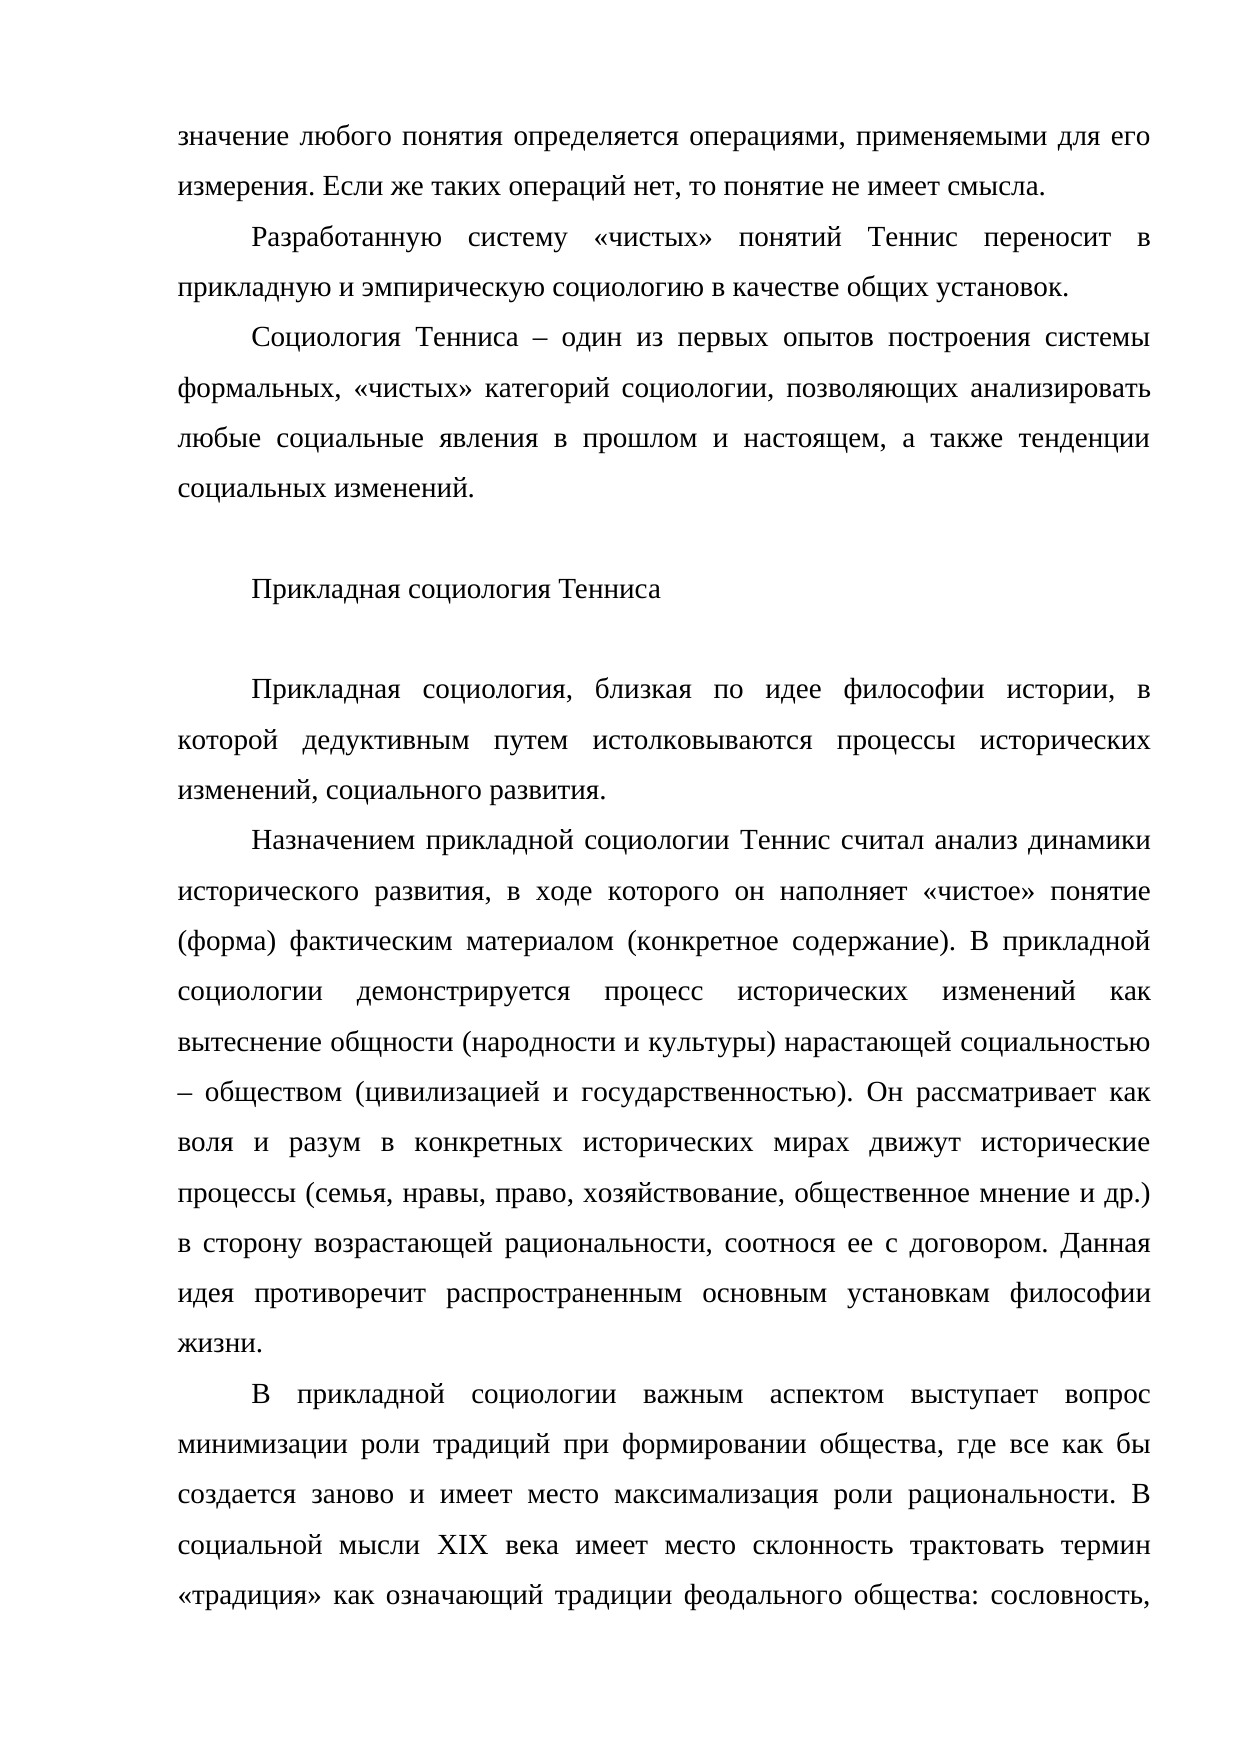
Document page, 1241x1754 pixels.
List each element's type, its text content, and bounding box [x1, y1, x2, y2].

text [177, 1376, 1152, 1611]
text Прикладная социология Тенниса [177, 571, 1152, 604]
text Прикладная социология, близкая по идее философии истории, в которой дедуктивным путем истолковываются процессы исторических изменений, социального развития. [177, 672, 1152, 806]
text Назначением прикладной социологии Теннис считал анализ динамики исторического развития, в ходе которого он наполняет «чистое» понятие (форма) фактическим материалом (конкретное содержание). В прикладной социологии демонстрируется процесс исторических изменений как вытеснение общности (народности и культуры) нарастающей социальностью – обществом (цивилизацией и государственностью). Он рассматривает как воля и разум в конкретных исторических мирах движут исторические процессы (семья, нравы, право, хозяйствование, общественное мнение и др.) в сторону возрастающей рациональности, соотнося ее с договором. Данная идея противоречит распространенным основным установкам философии жизни. [177, 822, 1152, 1359]
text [177, 118, 1152, 202]
text Разработанную систему «чистых» понятий Теннис переносит в прикладную и эмпирическую социологию в качестве общих установок. [177, 219, 1152, 303]
text Социология Тенниса – один из первых опытов построения системы формальных, «чистых» категорий социологии, позволяющих анализировать любые социальные явления в прошлом и настоящем, а также тенденции социальных изменений. [177, 319, 1152, 504]
